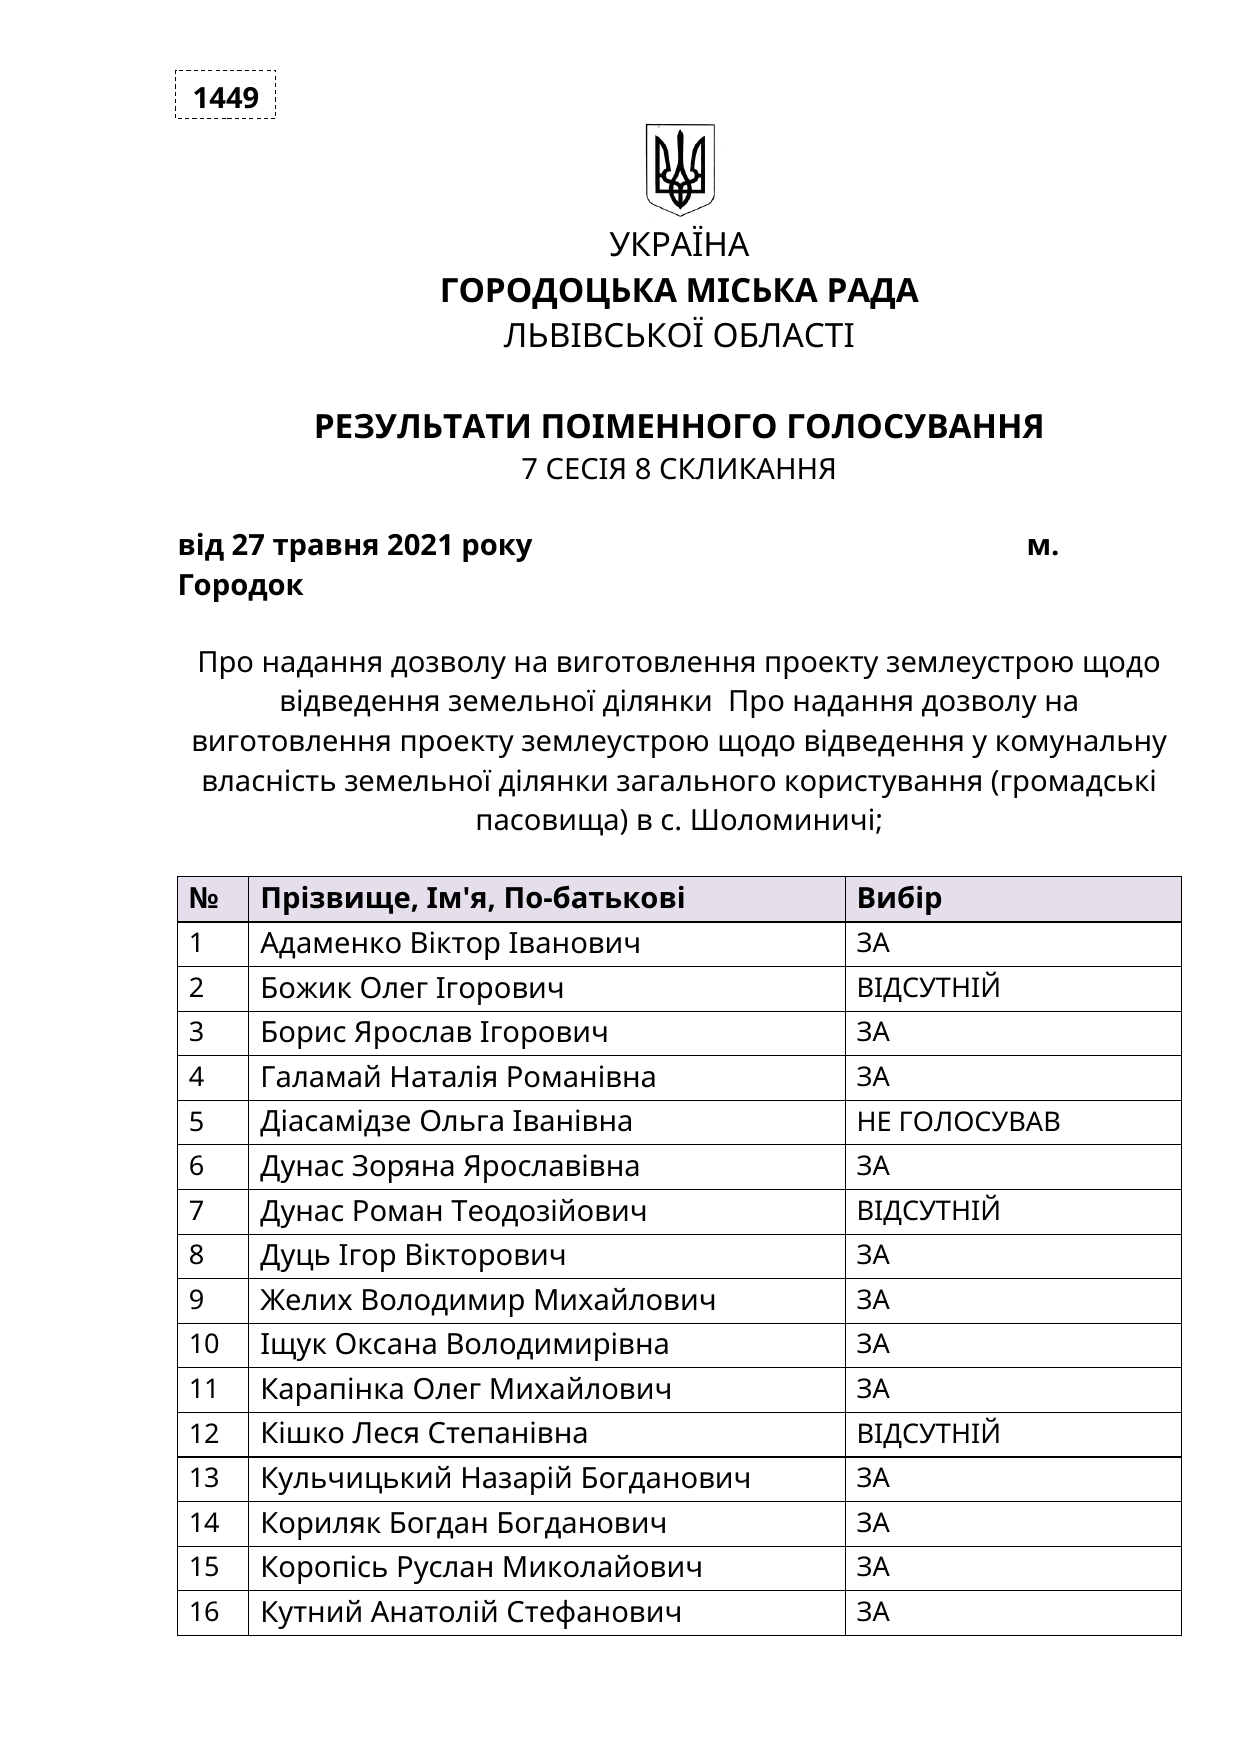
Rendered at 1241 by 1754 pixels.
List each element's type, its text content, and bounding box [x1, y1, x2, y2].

table_header Вибір [846, 877, 1181, 921]
table_header Прізвище, Ім'я, По-батькові [249, 877, 845, 921]
table_cell Борис Ярослав Ігорович [249, 1012, 845, 1055]
table_cell Коропісь Руслан Миколайович [249, 1547, 845, 1590]
table_cell Дунас Зоряна Ярославівна [249, 1145, 845, 1189]
table_cell Галамай Наталія Романівна [249, 1056, 845, 1100]
table_cell Дунас Роман Теодозійович [249, 1190, 845, 1233]
table_cell Адаменко Віктор Іванович [249, 923, 845, 966]
table_cell 1 [178, 923, 248, 966]
table_cell ВІДСУТНІЙ [846, 967, 1181, 1011]
table_cell 15 [178, 1547, 248, 1590]
text від 27 травня 2021 року м. Городок [177, 525, 1181, 604]
table_cell ЗА [846, 1056, 1181, 1100]
table_cell ЗА [846, 1368, 1181, 1412]
table_cell 12 [178, 1413, 248, 1456]
text ЛЬВІВСЬКОЇ ОБЛАСТІ [177, 312, 1181, 357]
table_cell 8 [178, 1235, 248, 1278]
table_cell 16 [178, 1591, 248, 1635]
table_cell Діасамідзе Ольга Іванівна [249, 1101, 845, 1144]
table_cell ЗА [846, 1458, 1181, 1501]
table_cell 4 [178, 1056, 248, 1100]
table_cell 14 [178, 1502, 248, 1546]
table_cell 3 [178, 1012, 248, 1055]
table_header № [178, 877, 248, 921]
text РЕЗУЛЬТАТИ ПОІМЕННОГО ГОЛОСУВАННЯ [177, 403, 1181, 448]
text 7 СЕСІЯ 8 СКЛИКАННЯ [177, 448, 1181, 488]
table_cell 5 [178, 1101, 248, 1144]
table_cell 9 [178, 1279, 248, 1323]
text Про надання дозволу на виготовлення проекту землеустрою щодо відведення земельної ділянки Про надання дозволу на виготовлення проекту землеустрою щодо відведення у комунальну власність земельної ділянки загального користування (громадські пасовища) в с. Шоломиничі; [177, 641, 1181, 839]
table_cell Желих Володимир Михайлович [249, 1279, 845, 1323]
table_cell Кутний Анатолій Стефанович [249, 1591, 845, 1635]
text УКРАЇНА [177, 221, 1181, 266]
table_cell 10 [178, 1324, 248, 1367]
table_cell ЗА [846, 923, 1181, 966]
table_cell ЗА [846, 1145, 1181, 1189]
table_cell 11 [178, 1368, 248, 1412]
table_cell ЗА [846, 1012, 1181, 1055]
text ГОРОДОЦЬКА МІСЬКА РАДА [177, 266, 1181, 312]
table_cell ЗА [846, 1279, 1181, 1323]
table_cell 13 [178, 1458, 248, 1501]
table_cell Іщук Оксана Володимирівна [249, 1324, 845, 1367]
table_cell Дуць Ігор Вікторович [249, 1235, 845, 1278]
table_cell ЗА [846, 1235, 1181, 1278]
table_cell ВІДСУТНІЙ [846, 1413, 1181, 1456]
table_cell ЗА [846, 1591, 1181, 1635]
table_cell Кориляк Богдан Богданович [249, 1502, 845, 1546]
picture [633, 118, 726, 221]
table_cell ЗА [846, 1324, 1181, 1367]
table_cell ЗА [846, 1502, 1181, 1546]
table_cell НЕ ГОЛОСУВАВ [846, 1101, 1181, 1144]
table_cell 7 [178, 1190, 248, 1233]
table_cell 2 [178, 967, 248, 1011]
table_cell Божик Олег Ігорович [249, 967, 845, 1011]
table_cell 6 [178, 1145, 248, 1189]
table_cell ВІДСУТНІЙ [846, 1190, 1181, 1233]
table_cell Карапінка Олег Михайлович [249, 1368, 845, 1412]
table_cell Кішко Леся Степанівна [249, 1413, 845, 1456]
table_cell ЗА [846, 1547, 1181, 1590]
table_cell Кульчицький Назарій Богданович [249, 1458, 845, 1501]
